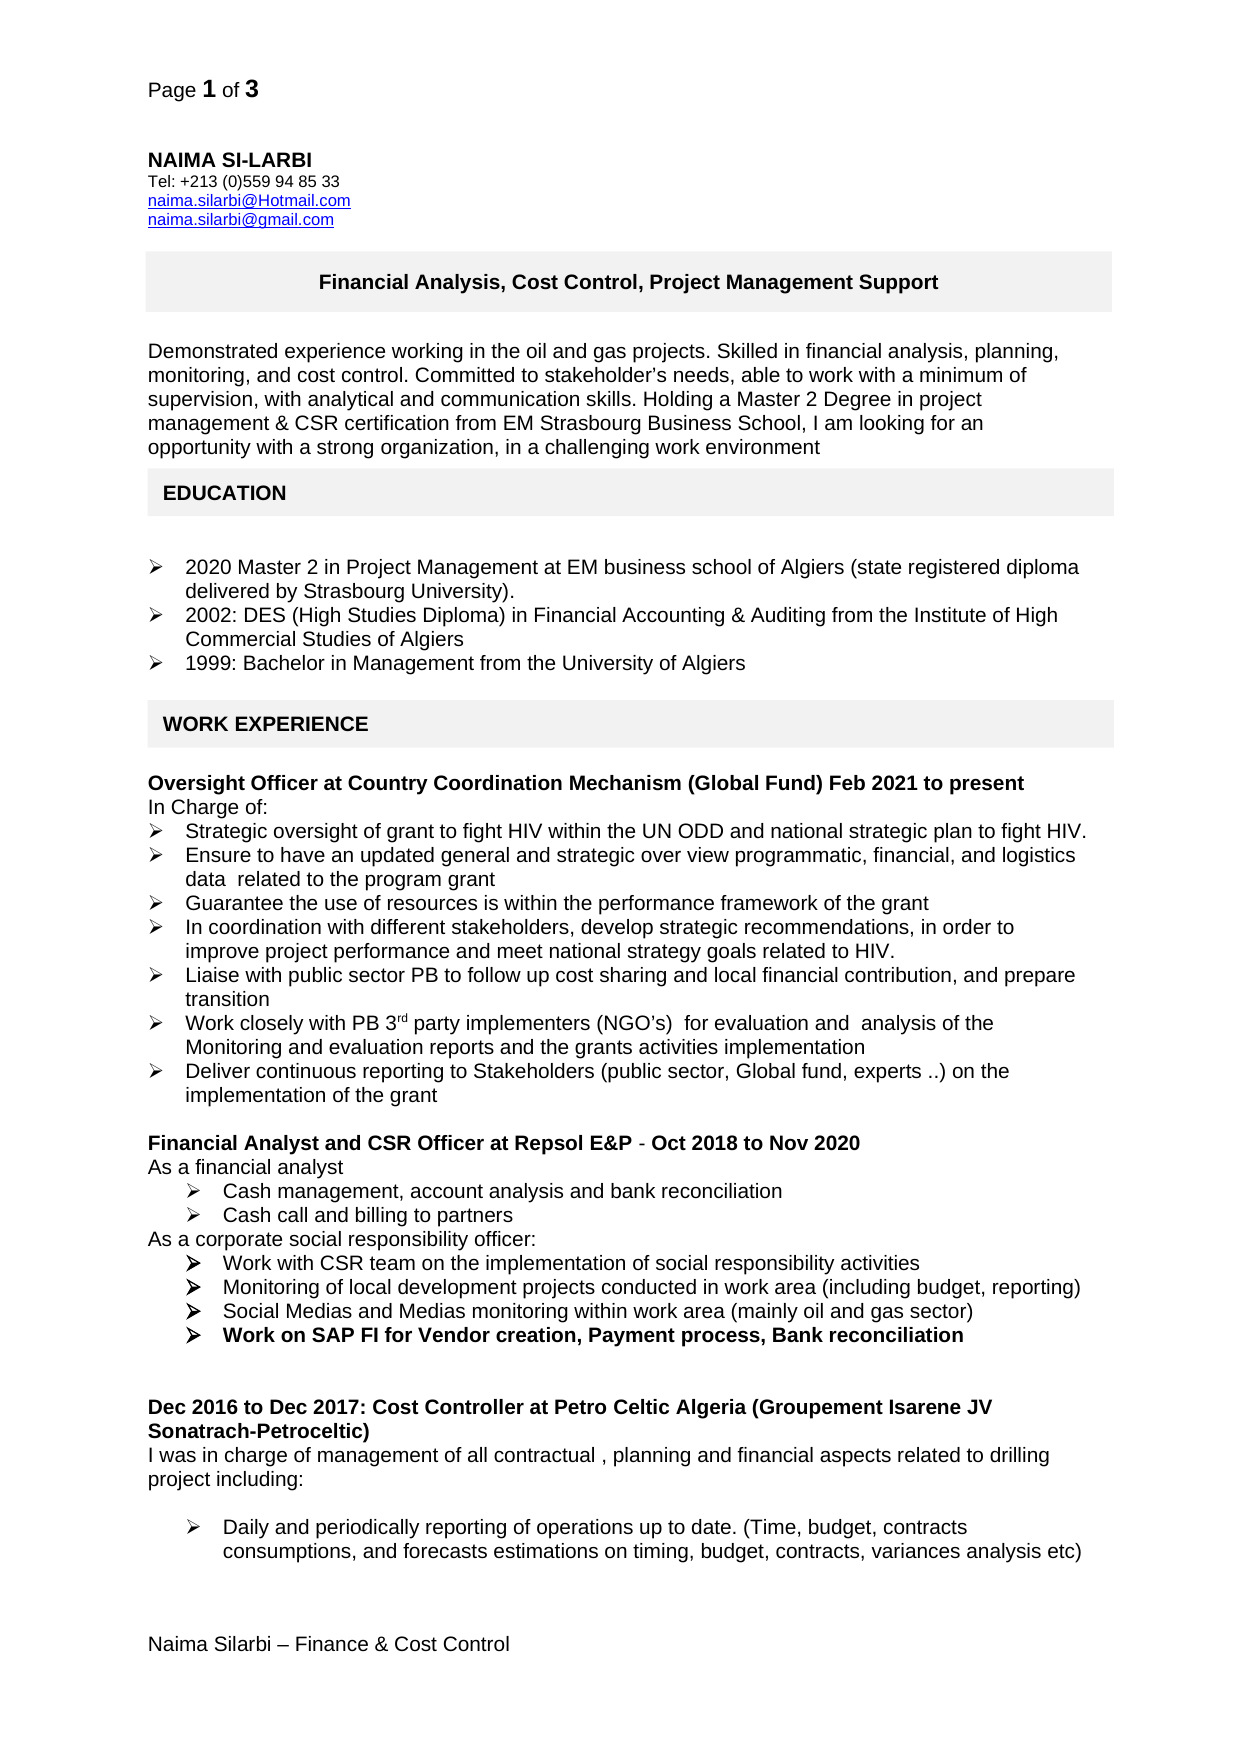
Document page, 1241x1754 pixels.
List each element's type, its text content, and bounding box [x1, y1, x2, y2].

list Liaise with public sector PB to follow up cost sharing and local financial contribution, and prepare transition [148, 963, 1093, 1011]
list Cash call and billing to partners [185, 1203, 1093, 1227]
list Ensure to have an updated general and strategic over view programmatic, financial, and logistics data related to the program grant [148, 843, 1093, 891]
list Social Medias and Medias monitoring within work area (mainly oil and gas sector) [185, 1299, 1093, 1323]
list Deliver continuous reporting to Stakeholders (public sector, Global fund, experts ..) on the implementation of the grant [148, 1059, 1093, 1107]
list Work on SAP FI for Vendor creation, Payment process, Bank reconciliation [185, 1323, 1093, 1347]
list Work with CSR team on the implementation of social responsibility activities [185, 1251, 1093, 1275]
list In coordination with different stakeholders, develop strategic recommendations, in order to improve project performance and meet national strategy goals related to HIV. [148, 915, 1093, 963]
list 2020 Master 2 in Project Management at EM business school of Algiers (state registered diploma delivered by Strasbourg University). [148, 555, 1093, 603]
list Oversight Officer at Country Coordination Mechanism (Global Fund) Feb 2021 to present [148, 771, 1093, 795]
text As a corporate social responsibility officer: [148, 1227, 1093, 1251]
text naima.silarbi@gmail.com [148, 210, 1093, 229]
text As a financial analyst [148, 1155, 1093, 1179]
text In Charge of: [148, 795, 1093, 819]
list Cash management, account analysis and bank reconciliation [185, 1179, 1093, 1203]
list 2002: DES (High Studies Diploma) in Financial Accounting & Auditing from the Institute of High Commercial Studies of Algiers [148, 603, 1093, 651]
text Tel: +213 (0)559 94 85 33 [148, 172, 1093, 191]
list Work closely with PB 3rd party implementers (NGO’s) for evaluation and analysis of the Monitoring and evaluation reports and the grants activities implementation [148, 1011, 1093, 1059]
list Strategic oversight of grant to fight HIV within the UN ODD and national strategic plan to fight HIV. [148, 819, 1093, 843]
list 1999: Bachelor in Management from the University of Algiers [148, 651, 1093, 675]
text NAIMA SI-LARBI [148, 148, 1093, 172]
text Demonstrated experience working in the oil and gas projects. Skilled in financial analysis, planning, monitoring, and cost control. Committed to stakeholder’s needs, able to work with a minimum of supervision, with analytical and communication skills. Holding a Master 2 Degree in project management & CSR certification from EM Strasbourg Business School, I am looking for an opportunity with a strong organization, in a challenging work environment [148, 339, 1093, 459]
list Guarantee the use of resources is within the performance framework of the grant [148, 891, 1093, 915]
text I was in charge of management of all contractual , planning and financial aspects related to drilling project including: [148, 1443, 1093, 1491]
list Daily and periodically reporting of operations up to date. (Time, budget, contracts consumptions, and forecasts estimations on timing, budget, contracts, variances analysis etc) [185, 1515, 1093, 1563]
list Monitoring of local development projects conducted in work area (including budget, reporting) [185, 1275, 1093, 1299]
text Dec 2016 to Dec 2017: Cost Controller at Petro Celtic Algeria (Groupement Isarene JV Sonatrach-Petroceltic) [148, 1395, 1093, 1443]
text naima.silarbi@Hotmail.com [148, 191, 1093, 210]
text Financial Analyst and CSR Officer at Repsol E&P - Oct 2018 to Nov 2020 [148, 1131, 1093, 1155]
